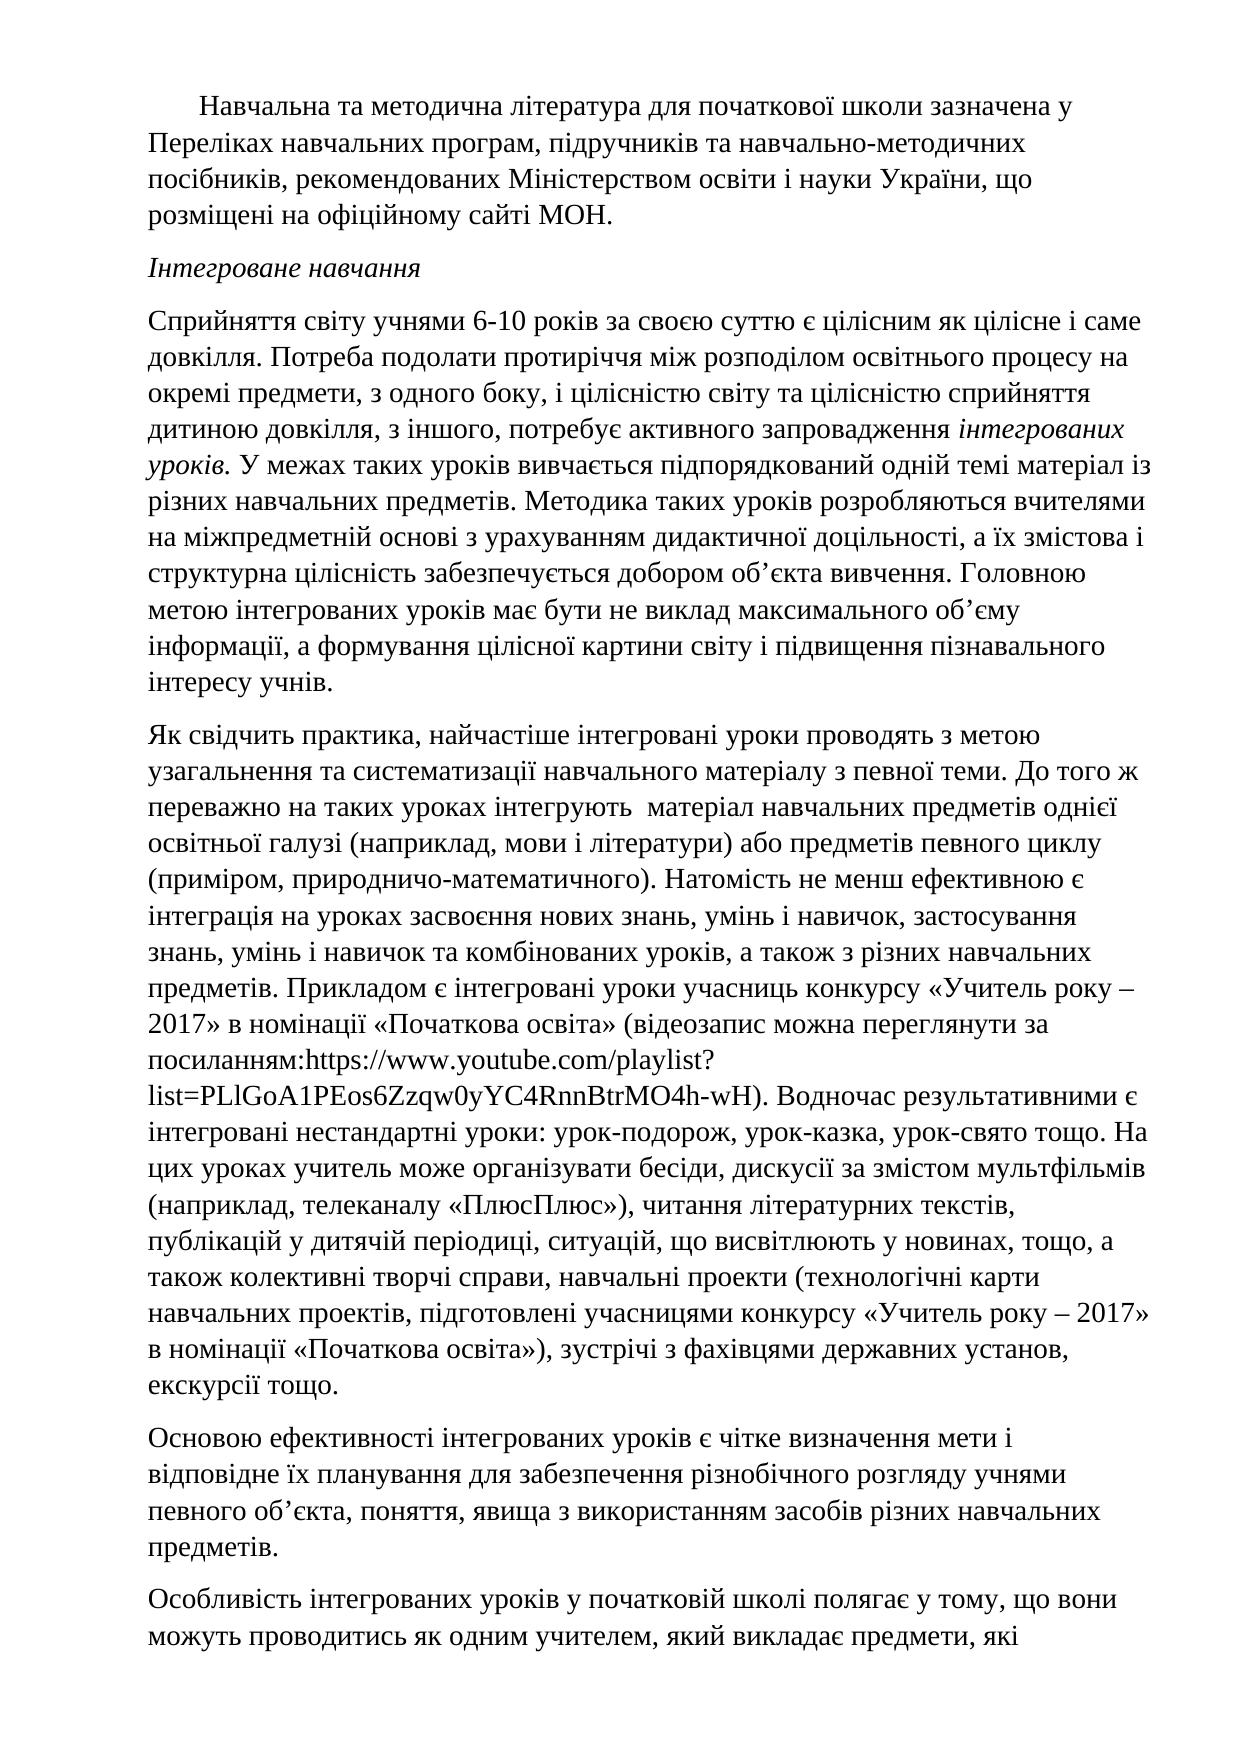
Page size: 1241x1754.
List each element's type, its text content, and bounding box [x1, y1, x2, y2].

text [148, 1582, 1152, 1651]
text Інтегроване навчання [148, 250, 1152, 283]
text Навчальна та методична література для початкової школи зазначена у Переліках навчальних програм, підручників та навчально-методичних посібників, рекомендованих Міністерством освіти і науки України, що розміщені на офіційному сайті МОН. [148, 88, 1152, 231]
text Як свідчить практика, найчастіше інтегровані уроки проводять з метою узагальнення та систематизації навчального матеріалу з певної теми. До того ж переважно на таких уроках інтегрують матеріал навчальних предметів однієї освітньої галузі (наприклад, мови і літератури) або предметів певного циклу (приміром, природничо-математичного). Натомість не менш ефективною є інтеграція на уроках засвоєння нових знань, умінь і навичок, застосування знань, умінь і навичок та комбінованих уроків, а також з різних навчальних предметів. Прикладом є інтегровані уроки учасниць конкурсу «Учитель року – 2017» в номінації «Початкова освіта» (відеозапис можна переглянути за посиланням:https://www.youtube.com/playlist?list=PLlGoA1PEos6Zzqw0yYC4RnnBtrMO4h-wH). Водночас результативними є інтегровані нестандартні уроки: урок-подорож, урок-казка, урок-свято тощо. На цих уроках учитель може організувати бесіди, дискусії за змістом мультфільмів (наприклад, телеканалу «ПлюсПлюс»), читання літературних текстів, публікацій у дитячій періодиці, ситуацій, що висвітлюють у новинах, тощо, а також колективні творчі справи, навчальні проекти (технологічні карти навчальних проектів, підготовлені учасницями конкурсу «Учитель року – 2017» в номінації «Початкова освіта»), зустрічі з фахівцями державних установ, екскурсії тощо. [148, 717, 1152, 1401]
text Основою ефективності інтегрованих уроків є чітке визначення мети і відповідне їх планування для забезпечення різнобічного розгляду учнями певного об’єкта, поняття, явища з використанням засобів різних навчальних предметів. [148, 1420, 1152, 1562]
text Сприйняття світу учнями 6-10 років за своєю суттю є цілісним як цілісне і саме довкілля. Потреба подолати протиріччя між розподілом освітнього процесу на окремі предмети, з одного боку, і цілісністю світу та цілісністю сприйняття дитиною довкілля, з іншого, потребує активного запровадження інтегрованих уроків. У межах таких уроків вивчається підпорядкований одній темі матеріал із різних навчальних предметів. Методика таких уроків розробляються вчителями на міжпредметній основі з урахуванням дидактичної доцільності, а їх змістова і структурна цілісність забезпечується добором об’єкта вивчення. Головною метою інтегрованих уроків має бути не виклад максимального об’єму інформації, а формування цілісної картини світу і підвищення пізнавального інтересу учнів. [148, 303, 1152, 698]
